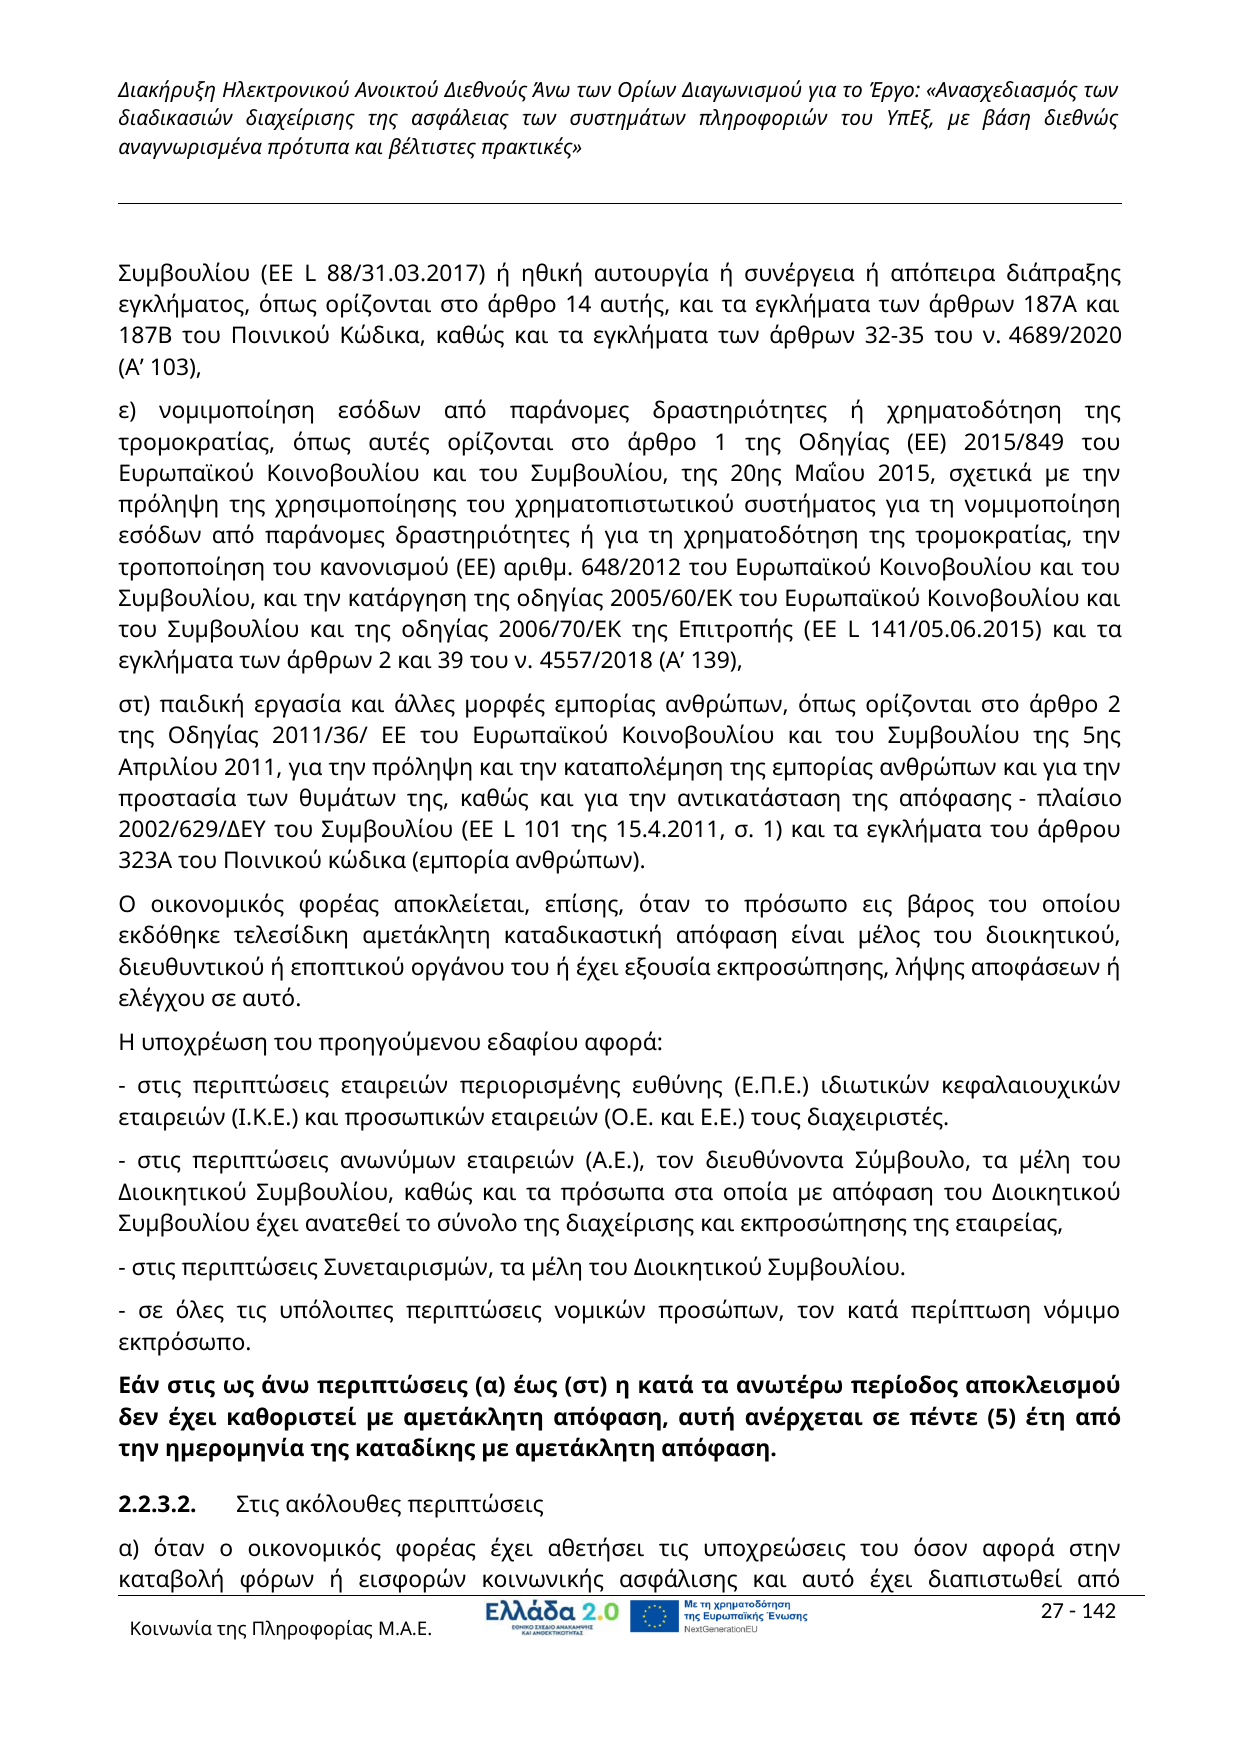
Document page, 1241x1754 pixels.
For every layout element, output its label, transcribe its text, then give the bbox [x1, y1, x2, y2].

text Εάν στις ως άνω περιπτώσεις (α) έως (στ) η κατά τα ανωτέρω περίοδος αποκλεισμού δεν έχει καθοριστεί με αμετάκλητη απόφαση, αυτή ανέρχεται σε πέντε (5) έτη από την ημερομηνία της καταδίκης με αμετάκλητη απόφαση. [118, 1369, 1122, 1463]
text Η υποχρέωση του προηγούμενου εδαφίου αφορά: [118, 1026, 1122, 1057]
text Ο οικονομικός φορέας αποκλείεται, επίσης, όταν το πρόσωπο εις βάρος του οποίου εκδόθηκε τελεσίδικη αμετάκλητη καταδικαστική απόφαση είναι μέλος του διοικητικού, διευθυντικού ή εποπτικού οργάνου του ή έχει εξουσία εκπροσώπησης, λήψης αποφάσεων ή ελέγχου σε αυτό. [118, 888, 1122, 1013]
text - σε όλες τις υπόλοιπες περιπτώσεις νομικών προσώπων, τον κατά περίπτωση νόμιμο εκπρόσωπο. [118, 1294, 1122, 1357]
text ε) νομιμοποίηση εσόδων από παράνομες δραστηριότητες ή χρηματοδότηση της τρομοκρατίας, όπως αυτές ορίζονται στο άρθρο 1 της Οδηγίας (ΕΕ) 2015/849 του Ευρωπαϊκού Κοινοβουλίου και του Συμβουλίου, της 20ης Μαΐου 2015, σχετικά με την πρόληψη της χρησιμοποίησης του χρηματοπιστωτικού συστήματος για τη νομιμοποίηση εσόδων από παράνομες δραστηριότητες ή για τη χρηματοδότηση της τρομοκρατίας, την τροποποίηση του κανονισμού (ΕΕ) αριθμ. 648/2012 του Ευρωπαϊκού Κοινοβουλίου και του Συμβουλίου, και την κατάργηση της οδηγίας 2005/60/ΕΚ του Ευρωπαϊκού Κοινοβουλίου και του Συμβουλίου και της οδηγίας 2006/70/ΕΚ της Επιτροπής (EE L 141/05.06.2015) και τα εγκλήματα των άρθρων 2 και 39 του ν. 4557/2018 (Α’ 139), [118, 394, 1122, 676]
text - στις περιπτώσεις Συνεταιρισμών, τα μέλη του Διοικητικού Συμβουλίου. [118, 1251, 1122, 1282]
picture [484, 1596, 813, 1636]
text στ) παιδική εργασία και άλλες μορφές εμπορίας ανθρώπων, όπως ορίζονται στο άρθρο 2 της Οδηγίας 2011/36/ ΕΕ του Ευρωπαϊκού Κοινοβουλίου και του Συμβουλίου της 5ης Απριλίου 2011, για την πρόληψη και την καταπολέμηση της εμπορίας ανθρώπων και για την προστασία των θυμάτων της, καθώς και για την αντικατάσταση της απόφασης - πλαίσιο 2002/629/ΔΕΥ του Συμβουλίου (ΕΕ L 101 της 15.4.2011, σ. 1) και τα εγκλήματα του άρθρου 323Α του Ποινικού κώδικα (εμπορία ανθρώπων). [118, 688, 1122, 876]
list Στις ακόλουθες περιπτώσεις [118, 1488, 1122, 1519]
text - στις περιπτώσεις ανωνύμων εταιρειών (Α.Ε.), τον διευθύνοντα Σύμβουλο, τα μέλη του Διοικητικού Συμβουλίου, καθώς και τα πρόσωπα στα οποία με απόφαση του Διοικητικού Συμβουλίου έχει ανατεθεί το σύνολο της διαχείρισης και εκπροσώπησης της εταιρείας, [118, 1144, 1122, 1238]
text - στις περιπτώσεις εταιρειών περιορισμένης ευθύνης (Ε.Π.Ε.) ιδιωτικών κεφαλαιουχικών εταιρειών (Ι.Κ.Ε.) και προσωπικών εταιρειών (Ο.Ε. και Ε.Ε.) τους διαχειριστές. [118, 1069, 1122, 1132]
